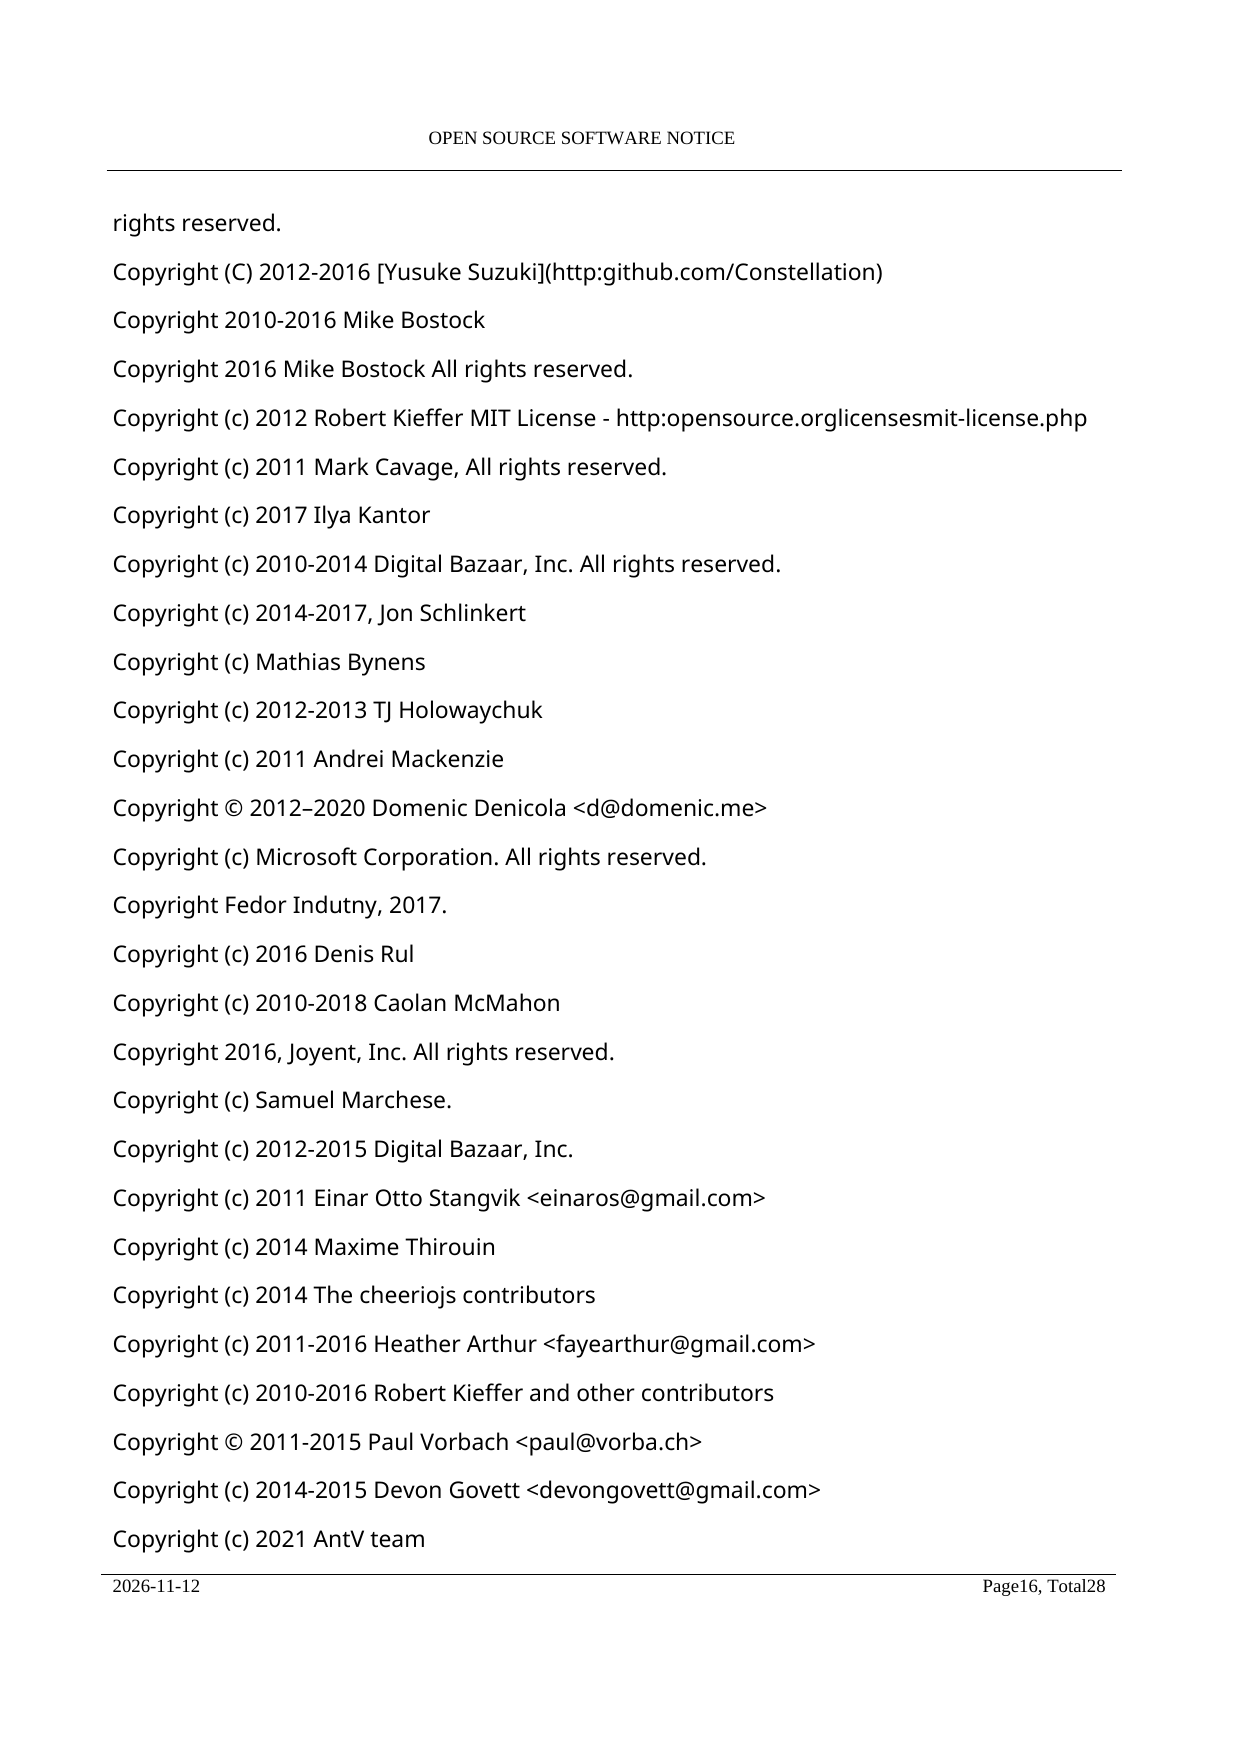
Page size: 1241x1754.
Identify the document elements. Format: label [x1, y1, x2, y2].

text [112, 206, 1128, 1555]
